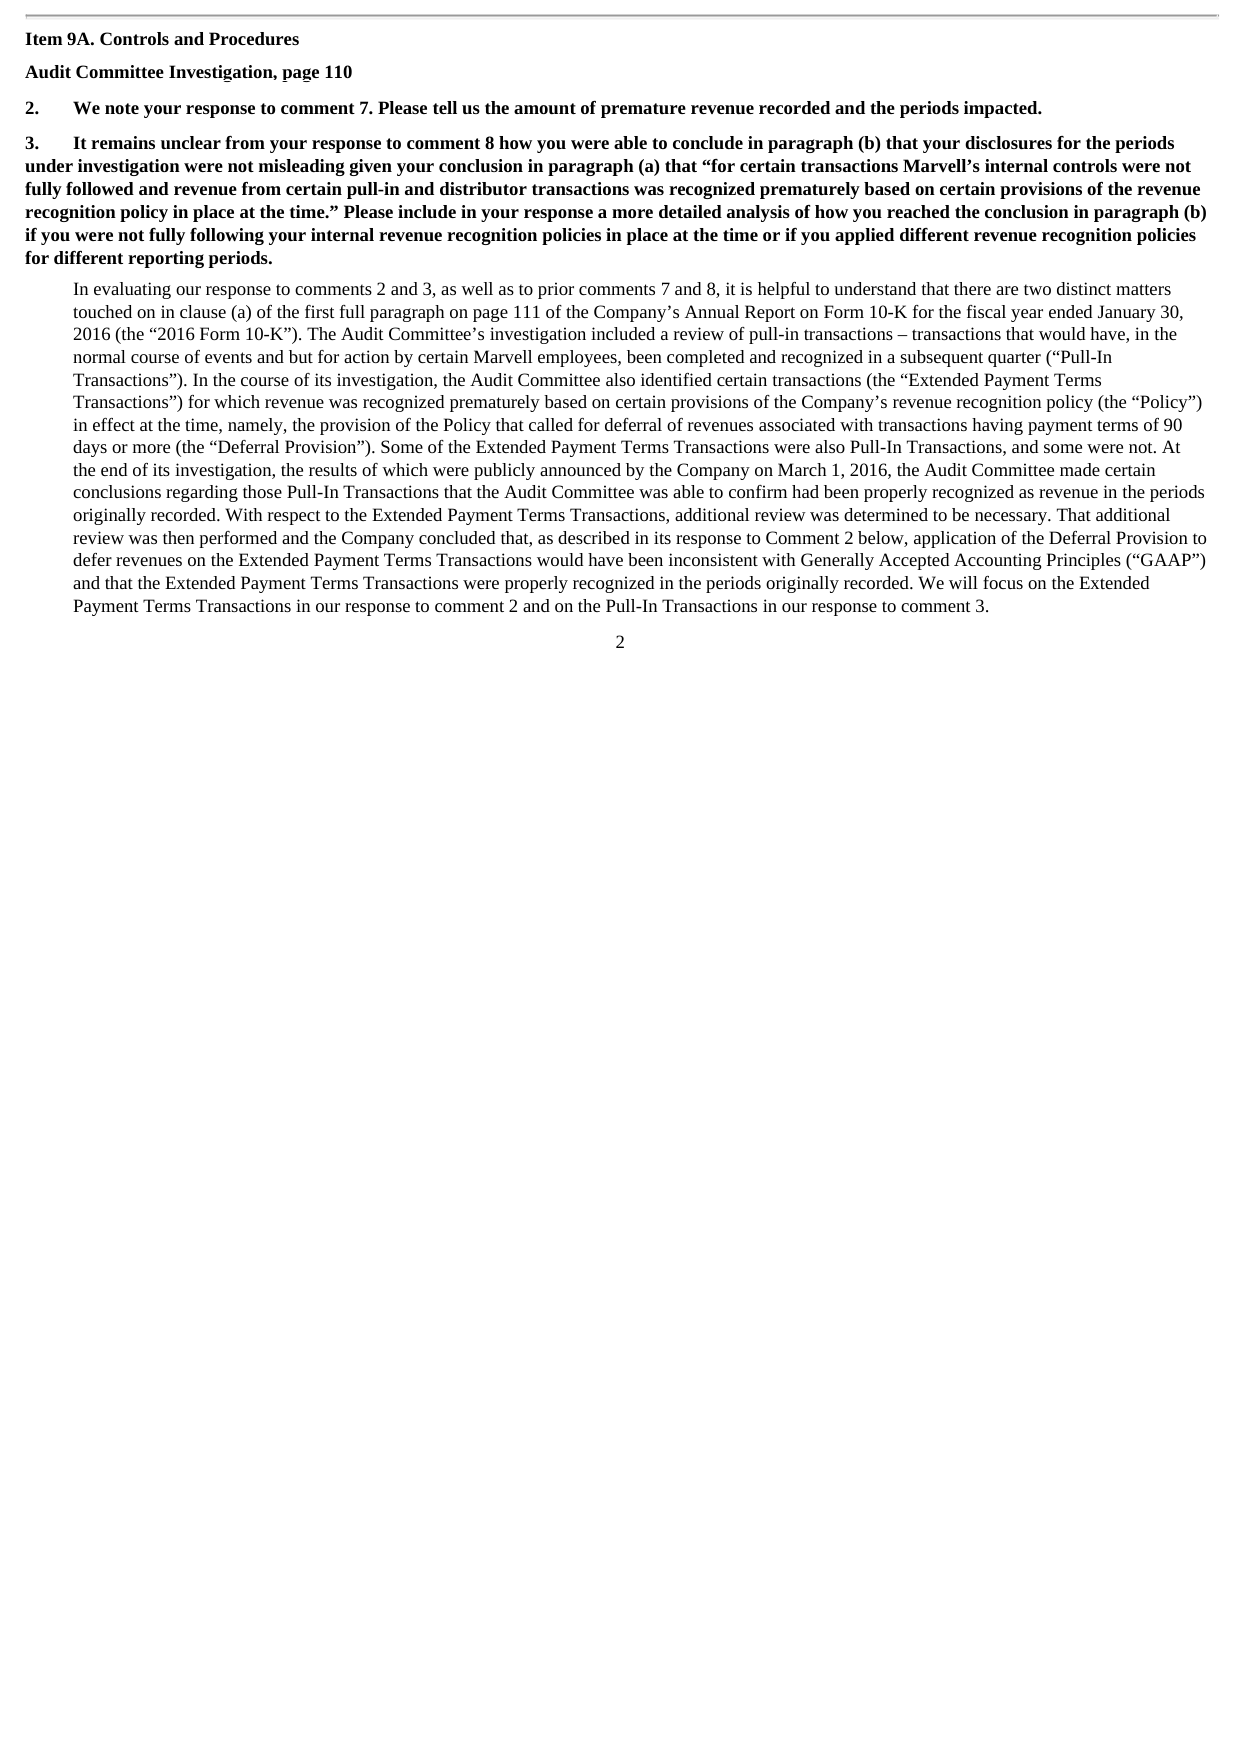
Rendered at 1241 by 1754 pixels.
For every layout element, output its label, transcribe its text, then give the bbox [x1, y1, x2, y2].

picture [23, 14, 1220, 21]
text In evaluating our response to comments 2 and 3, as well as to prior comments 7 and 8, it is helpful to understand that there are two distinct matters touched on in clause (a) of the first full paragraph on page 111 of the Company’s Annual Report on Form 10-K for the fiscal year ended January 30, 2016 (the “2016 Form 10-K”). The Audit Committee’s investigation included a review of pull-in transactions – transactions that would have, in the normal course of events and but for action by certain Marvell employees, been completed and recognized in a subsequent quarter (“Pull-In Transactions”). In the course of its investigation, the Audit Committee also identified certain transactions (the “Extended Payment Terms Transactions”) for which revenue was recognized prematurely based on certain provisions of the Company’s revenue recognition policy (the “Policy”) in effect at the time, namely, the provision of the Policy that called for deferral of revenues associated with transactions having payment terms of 90 days or more (the “Deferral Provision”). Some of the Extended Payment Terms Transactions were also Pull-In Transactions, and some were not. At the end of its investigation, the results of which were publicly announced by the Company on March 1, 2016, the Audit Committee made certain conclusions regarding those Pull-In Transactions that the Audit Committee was able to confirm had been properly recognized as revenue in the periods originally recorded. With respect to the Extended Payment Terms Transactions, additional review was determined to be necessary. That additional review was then performed and the Company concluded that, as described in its response to Comment 2 below, application of the Deferral Provision to defer revenues on the Extended Payment Terms Transactions would have been inconsistent with Generally Accepted Accounting Principles (“GAAP”) and that the Extended Payment Terms Transactions were properly recognized in the periods originally recorded. We will focus on the Extended Payment Terms Transactions in our response to comment 2 and on the Pull-In Transactions in our response to comment 3. [73, 278, 1209, 616]
list It remains unclear from your response to comment 8 how you were able to conclude in paragraph (b) that your disclosures for the periods under investigation were not misleading given your conclusion in paragraph (a) that “for certain transactions Marvell’s internal controls were not fully followed and revenue from certain pull-in and distributor transactions was recognized prematurely based on certain provisions of the revenue recognition policy in place at the time.” Please include in your response a more detailed analysis of how you reached the conclusion in paragraph (b) if you were not fully following your internal revenue recognition policies in place at the time or if you applied different revenue recognition policies for different reporting periods. [25, 132, 1209, 268]
text Audit Committee Investigation, page 110 [25, 61, 1209, 83]
text Item 9A. Controls and Procedures [25, 28, 1209, 49]
list We note your response to comment 7. Please tell us the amount of premature revenue recorded and the periods impacted. [25, 97, 1209, 118]
text 2 [25, 631, 1215, 652]
